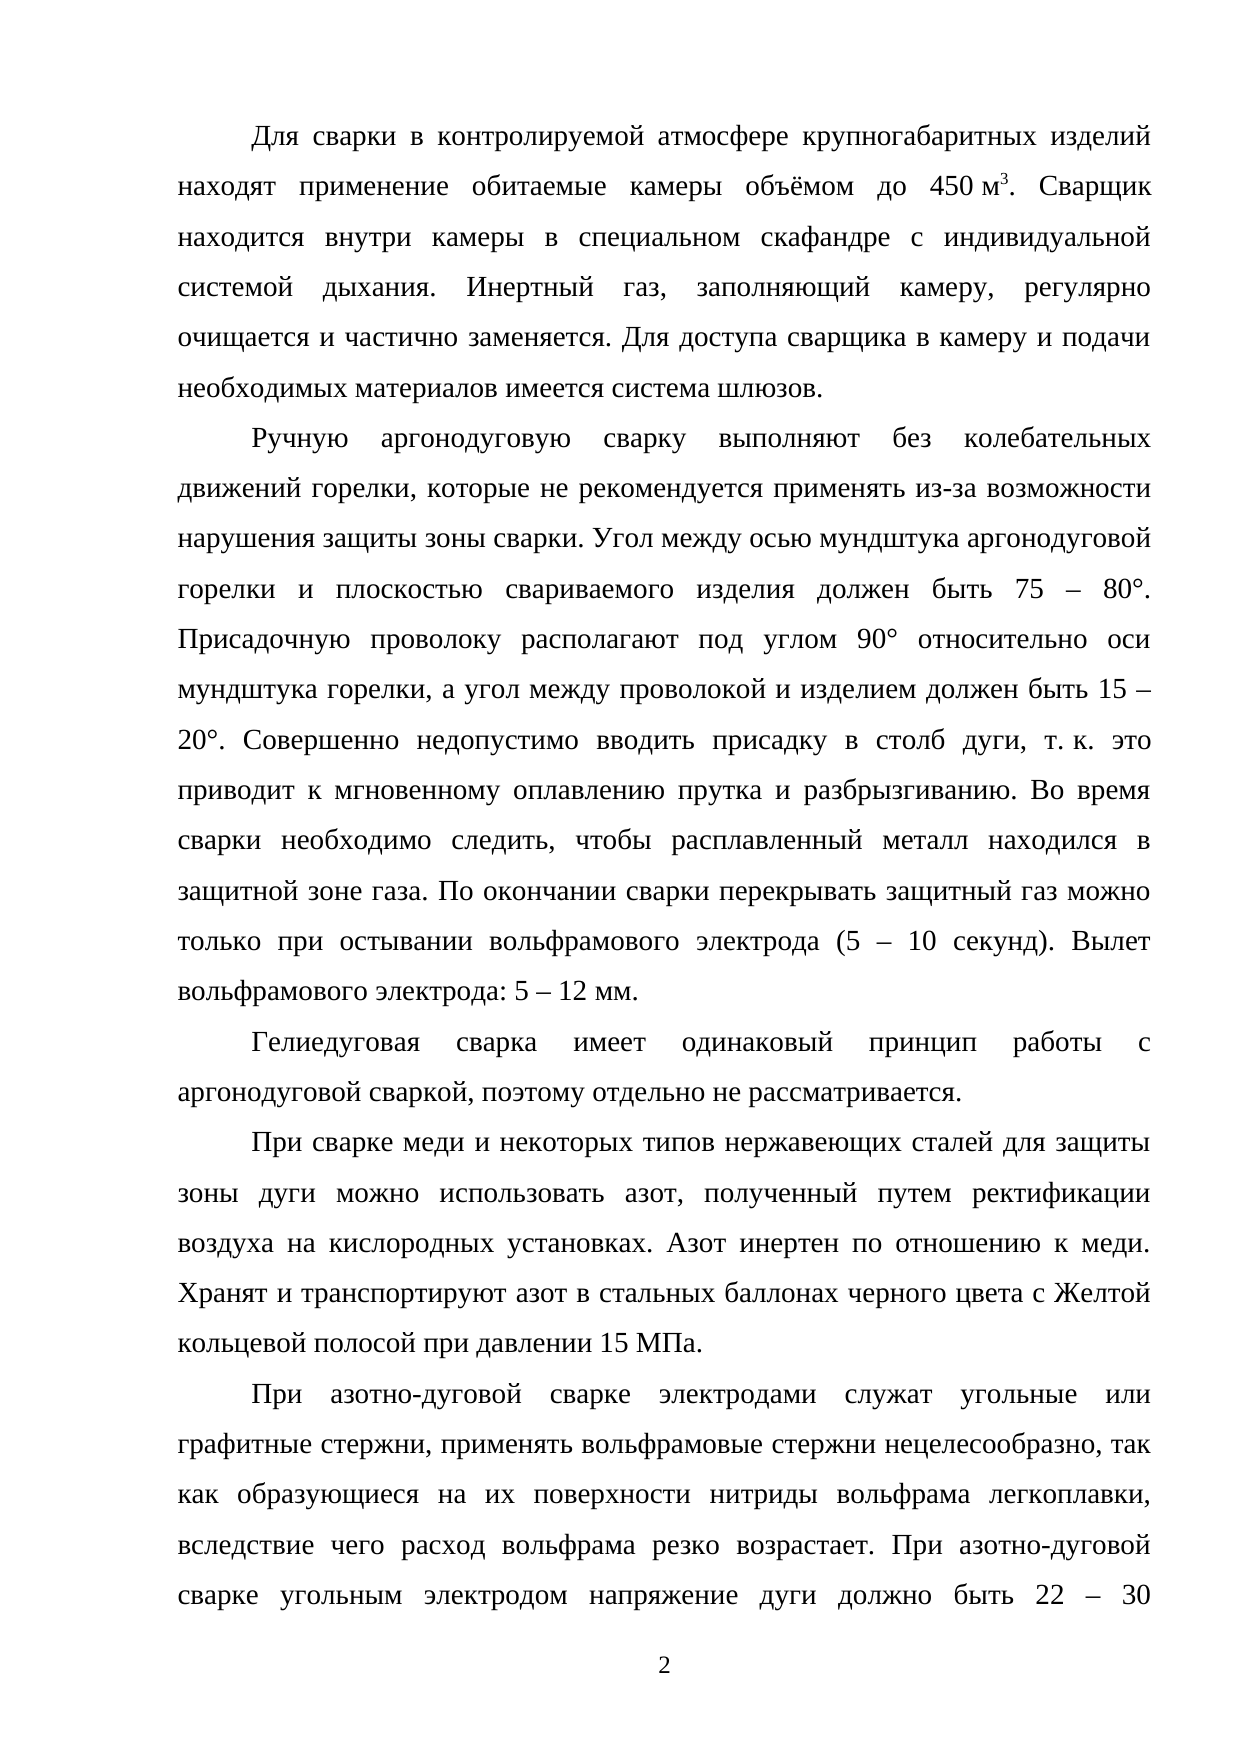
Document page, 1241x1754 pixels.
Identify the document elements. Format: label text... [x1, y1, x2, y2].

text Гелиедуговая сварка имеет одинаковый принцип работы с аргонодуговой сваркой, поэтому отдельно не рассматривается. [177, 1024, 1152, 1108]
text При сварке меди и некоторых типов нержавеющих сталей для защиты зоны дуги можно использовать азот, полученный путем ректификации воздуха на кислородных установках. Азот инертен по отношению к меди. Хранят и транспортируют азот в стальных баллонах черного цвета с Желтой кольцевой полосой при давлении 15 МПа. [177, 1124, 1152, 1359]
text Для сварки в контролируемой атмосфере крупногабаритных изделий находят применение обитаемые камеры объёмом до 450 м3. Сварщик находится внутри камеры в специальном скафандре с индивидуальной системой дыхания. Инертный газ, заполняющий камеру, регулярно очищается и частично заменяется. Для доступа сварщика в камеру и подачи необходимых материалов имеется система шлюзов. [177, 118, 1152, 403]
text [177, 1376, 1152, 1611]
text Ручную аргонодуговую сварку выполняют без колебательных движений горелки, которые не рекомендуется применять из-за возможности нарушения защиты зоны сварки. Угол между осью мундштука аргонодуговой горелки и плоскостью свариваемого изделия должен быть 75 – 80°. Присадочную проволоку располагают под углом 90° относительно оси мундштука горелки, а угол между проволокой и изделием должен быть 15 – 20°. Совершенно недопустимо вводить присадку в столб дуги, т. к. это приводит к мгновенному оплавлению прутка и разбрызгиванию. Во время сварки необходимо следить, чтобы расплавленный металл находился в защитной зоне газа. По окончании сварки перекрывать защитный газ можно только при остывании вольфрамового электрода (5 – 10 секунд). Вылет вольфрамового электрода: 5 – 12 мм. [177, 420, 1152, 1007]
